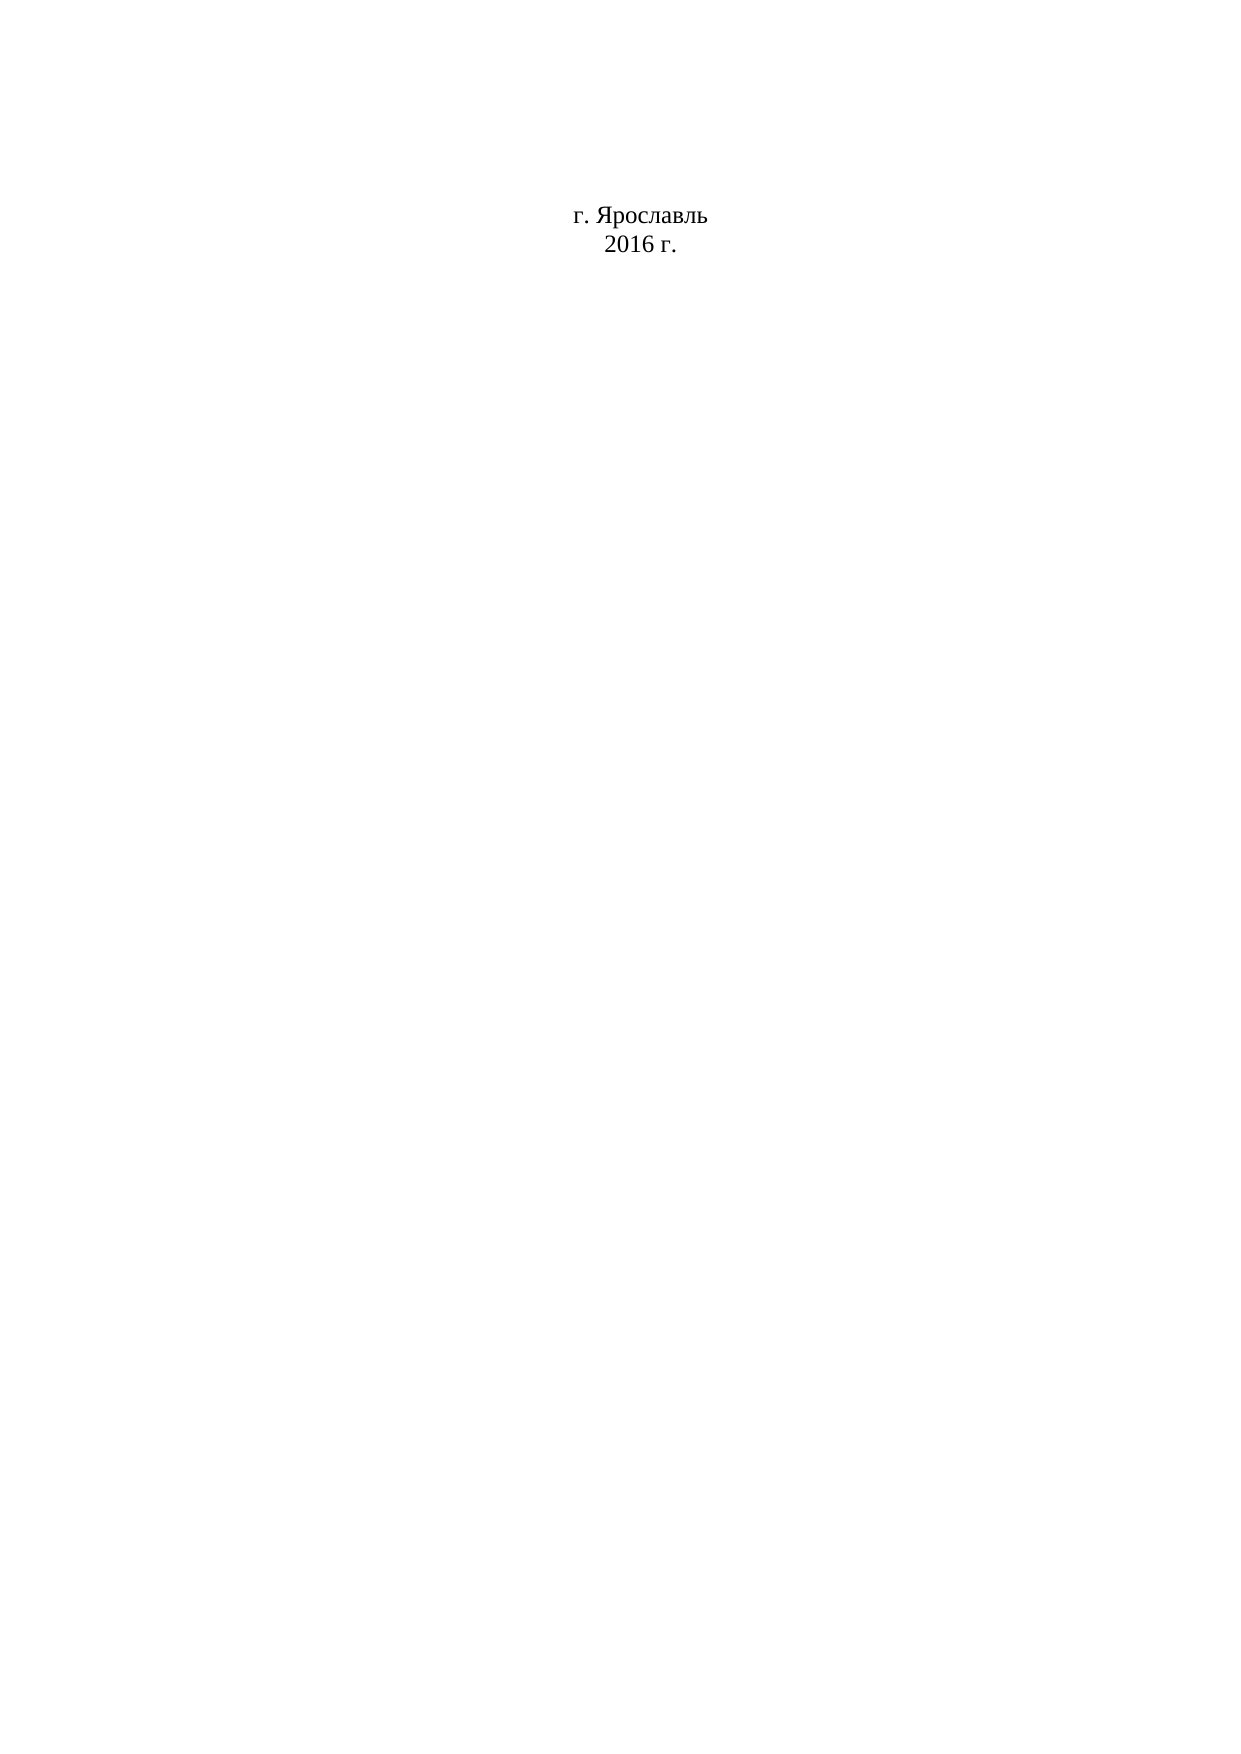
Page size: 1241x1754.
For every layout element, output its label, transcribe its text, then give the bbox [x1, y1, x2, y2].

text г. Ярославль 2016 г. [129, 201, 1152, 258]
